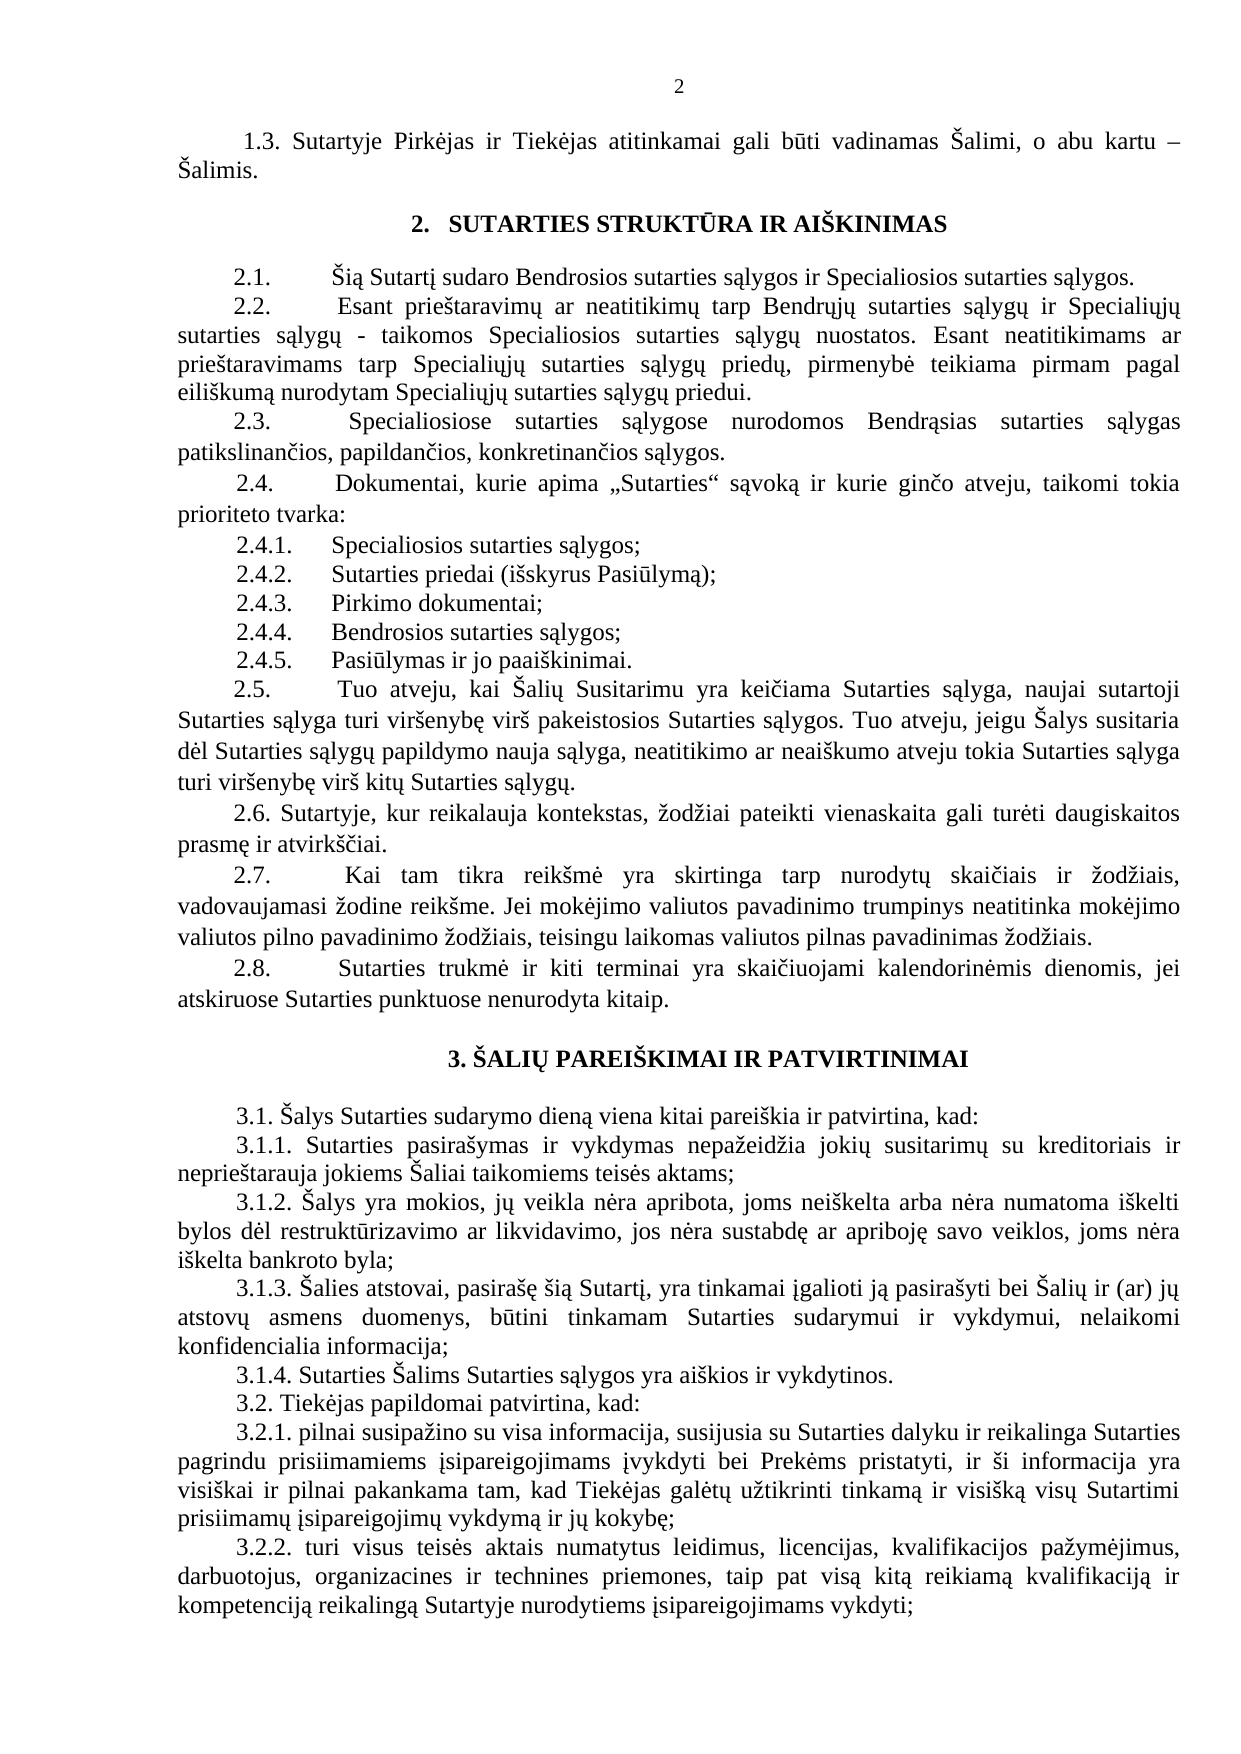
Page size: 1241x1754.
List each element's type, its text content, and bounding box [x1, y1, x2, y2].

text 2.7. Kai tam tikra reikšmė yra skirtinga tarp nurodytų skaičiais ir žodžiais, vadovaujamasi žodine reikšme. Jei mokėjimo valiutos pavadinimo trumpinys neatitinka mokėjimo valiutos pilno pavadinimo žodžiais, teisingu laikomas valiutos pilnas pavadinimas žodžiais. [177, 860, 1181, 951]
list Sutarties STRUKTŪRA ir aiškinimas [177, 209, 1181, 237]
text 2.8. Sutarties trukmė ir kiti terminai yra skaičiuojami kalendorinėmis dienomis, jei atskiruose Sutarties punktuose nenurodyta kitaip. [177, 953, 1181, 1013]
text 3.1.1. Sutarties pasirašymas ir vykdymas nepažeidžia jokių susitarimų su kreditoriais ir neprieštarauja jokiems Šaliai taikomiems teisės aktams; [177, 1130, 1181, 1187]
list Esant prieštaravimų ar neatitikimų tarp Bendrųjų sutarties sąlygų ir Specialiųjų sutarties sąlygų - taikomos Specialiosios sutarties sąlygų nuostatos. Esant neatitikimams ar prieštaravimams tarp Specialiųjų sutarties sąlygų priedų, pirmenybė teikiama pirmam pagal eiliškumą nurodytam Specialiųjų sutarties sąlygų priedui. [177, 291, 1181, 406]
text 3.2. Tiekėjas papildomai patvirtina, kad: [177, 1388, 1181, 1417]
text 3.2.2. turi visus teisės aktais numatytus leidimus, licencijas, kvalifikacijos pažymėjimus, darbuotojus, organizacines ir technines priemones, taip pat visą kitą reikiamą kvalifikaciją ir kompetenciją reikalingą Sutartyje nurodytiems įsipareigojimams vykdyti; [177, 1532, 1181, 1618]
text 2.5. Tuo atveju, kai Šalių Susitarimu yra keičiama Sutarties sąlyga, naujai sutartoji Sutarties sąlyga turi viršenybę virš pakeistosios Sutarties sąlygos. Tuo atveju, jeigu Šalys susitaria dėl Sutarties sąlygų papildymo nauja sąlyga, neatitikimo ar neaiškumo atveju tokia Sutarties sąlyga turi viršenybę virš kitų Sutarties sąlygų. [177, 674, 1181, 796]
list Bendrosios sutarties sąlygos; [236, 617, 1181, 645]
text 1.3. Sutartyje Pirkėjas ir Tiekėjas atitinkamai gali būti vadinamas Šalimi, o abu kartu – Šalimis. [177, 126, 1181, 184]
text 3. ŠALIŲ PAREIŠKIMAI IR PATVIRTINIMAI [177, 1044, 1181, 1073]
list Pasiūlymas ir jo paaiškinimai. [236, 645, 1181, 674]
list šią Sutartį sudaro Bendrosios sutarties sąlygos ir Specialiosios sutarties sąlygos. [177, 262, 1181, 291]
list Pirkimo dokumentai; [236, 588, 1181, 617]
text 3.2.1. pilnai susipažino su visa informacija, susijusia su Sutarties dalyku ir reikalinga Sutarties pagrindu prisiimamiems įsipareigojimams įvykdyti bei Prekėms pristatyti, ir ši informacija yra visiškai ir pilnai pakankama tam, kad Tiekėjas galėtų užtikrinti tinkamą ir visišką visų Sutartimi prisiimamų įsipareigojimų vykdymą ir jų kokybę; [177, 1417, 1181, 1532]
text 2.3. Specialiosiose sutarties sąlygose nurodomos Bendrąsias sutarties sąlygas patikslinančios, papildančios, konkretinančios sąlygos. [177, 406, 1181, 466]
list Specialiosios sutarties sąlygos; [236, 530, 1181, 559]
text 3.1.2. Šalys yra mokios, jų veikla nėra apribota, joms neiškelta arba nėra numatoma iškelti bylos dėl restruktūrizavimo ar likvidavimo, jos nėra sustabdę ar apriboję savo veiklos, joms nėra iškelta bankroto byla; [177, 1187, 1181, 1273]
text 3.1. Šalys Sutarties sudarymo dieną viena kitai pareiškia ir patvirtina, kad: [177, 1101, 1181, 1130]
text 3.1.3. Šalies atstovai, pasirašę šią Sutartį, yra tinkamai įgalioti ją pasirašyti bei Šalių ir (ar) jų atstovų asmens duomenys, būtini tinkamam Sutarties sudarymui ir vykdymui, nelaikomi konfidencialia informacija; [177, 1273, 1181, 1360]
text 3.1.4. Sutarties Šalims Sutarties sąlygos yra aiškios ir vykdytinos. [177, 1360, 1181, 1388]
text 2.6. Sutartyje, kur reikalauja kontekstas, žodžiai pateikti vienaskaita gali turėti daugiskaitos prasmę ir atvirkščiai. [177, 798, 1181, 858]
list Sutarties priedai (išskyrus Pasiūlymą); [236, 559, 1181, 588]
list 2.4. Dokumentai, kurie apima „Sutarties“ sąvoką ir kurie ginčo atveju, taikomi tokia prioriteto tvarka: [177, 468, 1181, 528]
